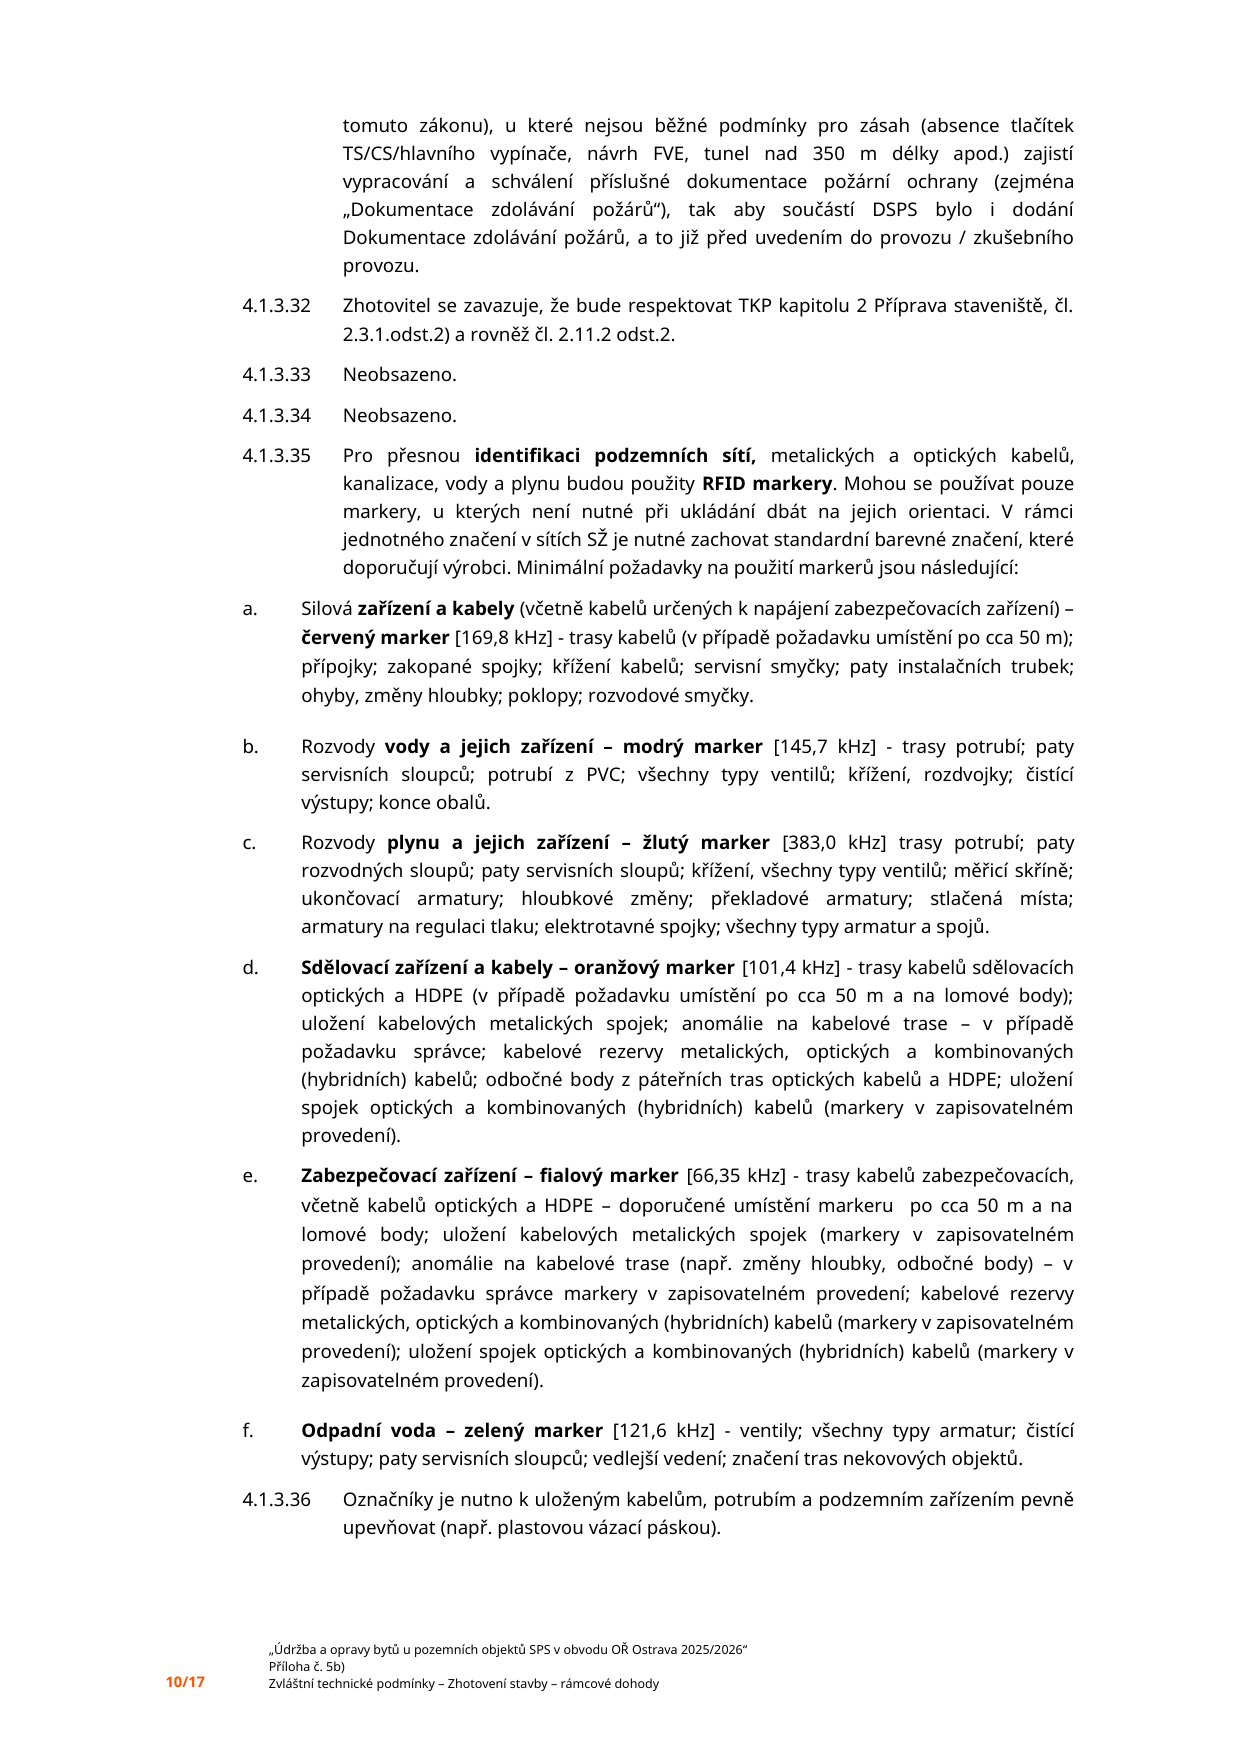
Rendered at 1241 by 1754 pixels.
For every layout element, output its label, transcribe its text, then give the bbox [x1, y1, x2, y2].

text Neobsazeno. [242, 361, 1075, 387]
list Odpadní voda – zelený marker [121,6 kHz] - ventily; všechny typy armatur; čistící výstupy; paty servisních sloupců; vedlejší vedení; značení tras nekovových objektů. [242, 1418, 1075, 1471]
text Neobsazeno. [242, 402, 1075, 427]
list Sdělovací zařízení a kabely – oranžový marker [101,4 kHz] - trasy kabelů sdělovacích optických a HDPE (v případě požadavku umístění po cca 50 m a na lomové body); uložení kabelových metalických spojek; anomálie na kabelové trase – v případě požadavku správce; kabelové rezervy metalických, optických a kombinovaných (hybridních) kabelů; odbočné body z páteřních tras optických kabelů a HDPE; uložení spojek optických a kombinovaných (hybridních) kabelů (markery v zapisovatelném provedení). [242, 954, 1075, 1148]
text Pro přesnou identifikaci podzemních sítí, metalických a optických kabelů, kanalizace, vody a plynu budou použity RFID markery. Mohou se používat pouze markery, u kterých není nutné při ukládání dbát na jejich orientaci. V rámci jednotného značení v sítích SŽ je nutné zachovat standardní barevné značení, které doporučují výrobci. Minimální požadavky na použití markerů jsou následující: [242, 442, 1075, 580]
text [242, 112, 1075, 278]
text Označníky je nutno k uloženým kabelům, potrubím a podzemním zařízením pevně upevňovat (např. plastovou vázací páskou). [242, 1486, 1075, 1540]
text Zhotovitel se zavazuje, že bude respektovat TKP kapitolu 2 Příprava staveniště, čl. 2.3.1.odst.2) a rovněž čl. 2.11.2 odst.2. [242, 293, 1075, 346]
list Rozvody vody a jejich zařízení – modrý marker [145,7 kHz] - trasy potrubí; paty servisních sloupců; potrubí z PVC; všechny typy ventilů; křížení, rozdvojky; čistící výstupy; konce obalů. [242, 733, 1075, 814]
list Zabezpečovací zařízení – fialový marker [66,35 kHz] - trasy kabelů zabezpečovacích, včetně kabelů optických a HDPE – doporučené umístění markeru po cca 50 m a na lomové body; uložení kabelových metalických spojek (markery v zapisovatelném provedení); anomálie na kabelové trase (např. změny hloubky, odbočné body) – v případě požadavku správce markery v zapisovatelném provedení; kabelové rezervy metalických, optických a kombinovaných (hybridních) kabelů (markery v zapisovatelném provedení); uložení spojek optických a kombinovaných (hybridních) kabelů (markery v zapisovatelném provedení). [242, 1163, 1075, 1393]
list Rozvody plynu a jejich zařízení – žlutý marker [383,0 kHz] trasy potrubí; paty rozvodných sloupů; paty servisních sloupů; křížení, všechny typy ventilů; měřicí skříně; ukončovací armatury; hloubkové změny; překladové armatury; stlačená místa; armatury na regulaci tlaku; elektrotavné spojky; všechny typy armatur a spojů. [242, 829, 1075, 939]
list Silová zařízení a kabely (včetně kabelů určených k napájení zabezpečovacích zařízení) – červený marker [169,8 kHz] - trasy kabelů (v případě požadavku umístění po cca 50 m); přípojky; zakopané spojky; křížení kabelů; servisní smyčky; paty instalačních trubek; ohyby, změny hloubky; poklopy; rozvodové smyčky. [242, 595, 1075, 708]
